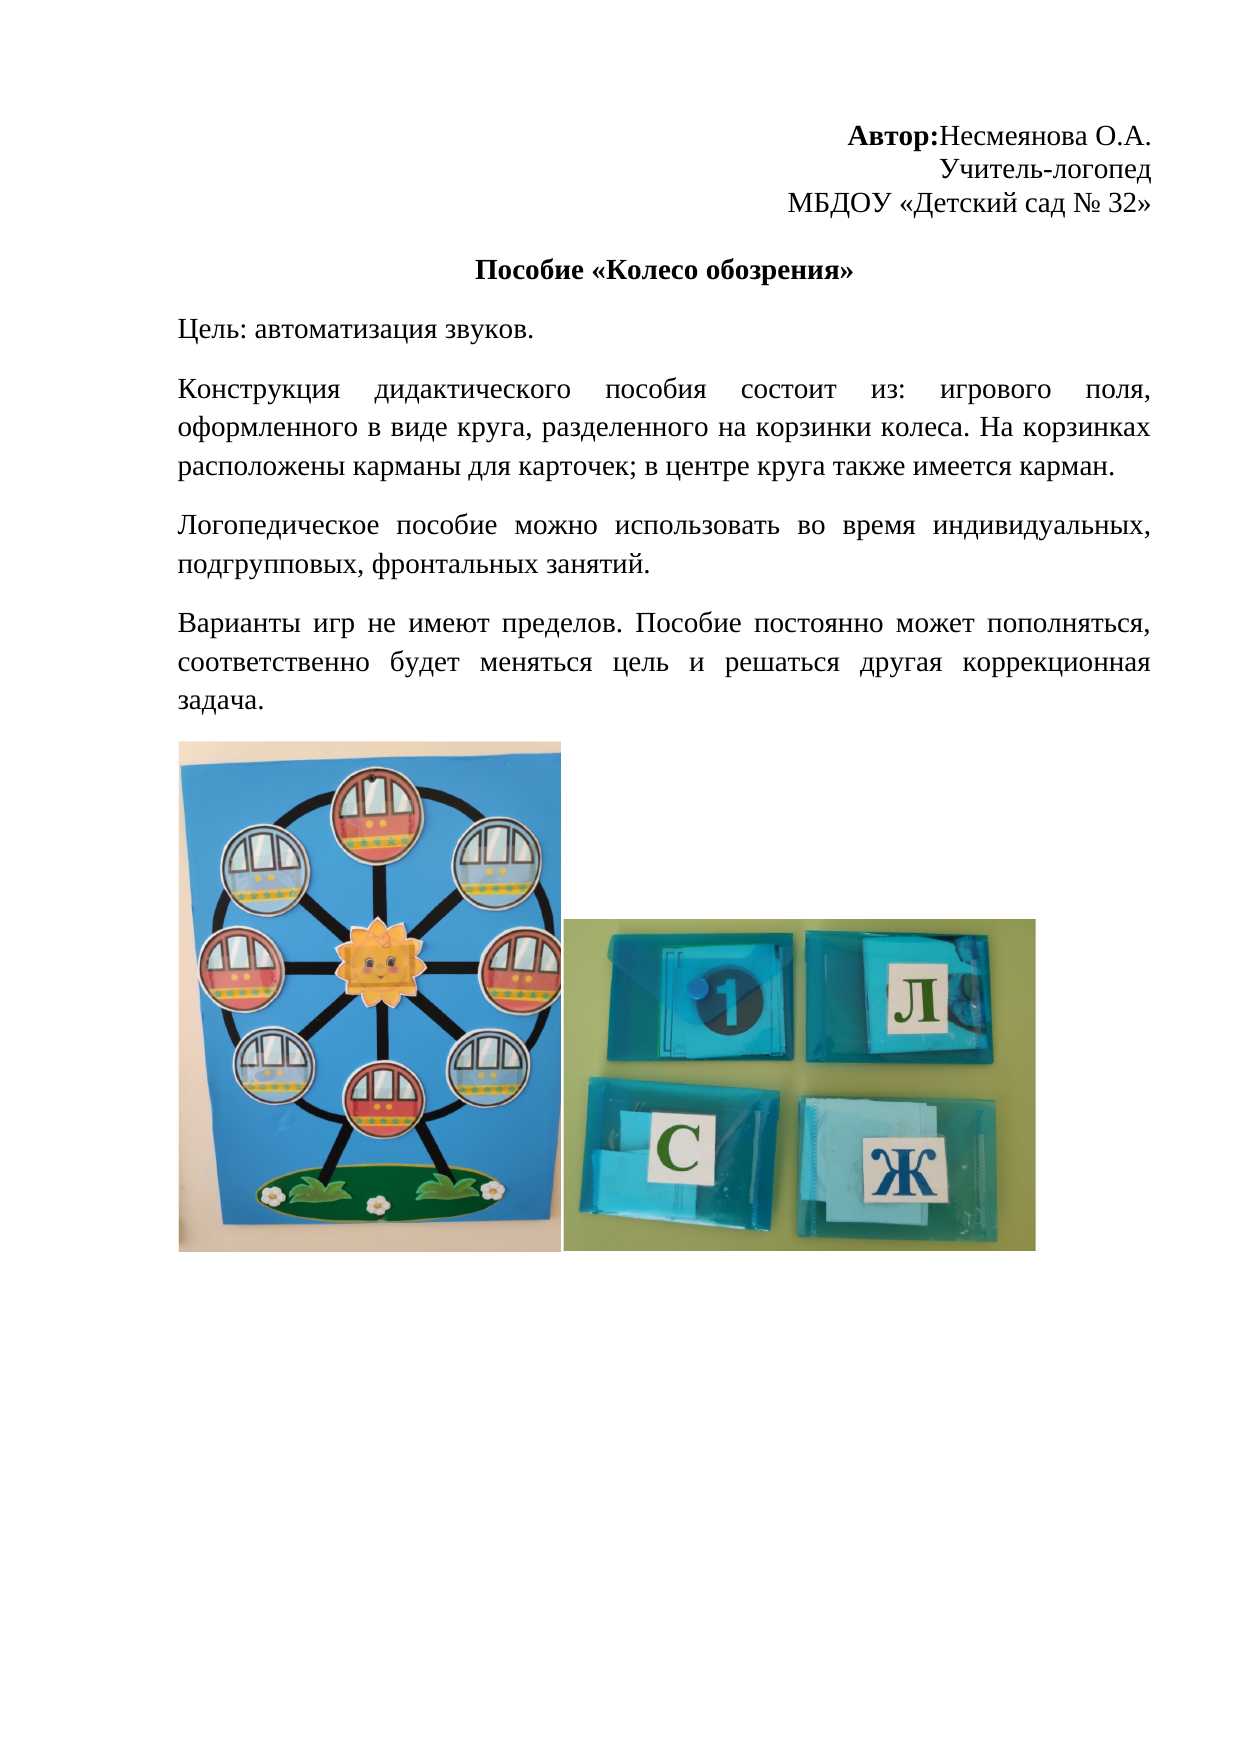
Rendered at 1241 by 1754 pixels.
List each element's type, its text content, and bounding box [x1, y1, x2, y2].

text Варианты игр не имеют пределов. Пособие постоянно может пополняться, соответственно будет меняться цель и решаться другая коррекционная задача. [177, 605, 1152, 716]
text Учитель-логопед [177, 152, 1152, 185]
text Цель: автоматизация звуков. [177, 312, 1152, 345]
text МБДОУ «Детский сад № 32» [177, 185, 1152, 219]
picture [563, 919, 1036, 1251]
text Конструкция дидактического пособия состоит из: игрового поля, оформленного в виде круга, разделенного на корзинки колеса. На корзинках расположены карманы для карточек; в центре круга также имеется карман. [177, 371, 1152, 482]
text Логопедическое пособие можно использовать во время индивидуальных, подгрупповых, фронтальных занятий. [177, 507, 1152, 579]
text Автор:Несмеянова О.А. [177, 118, 1152, 152]
text Пособие «Колесо обозрения» [177, 252, 1152, 286]
picture [179, 742, 561, 1251]
